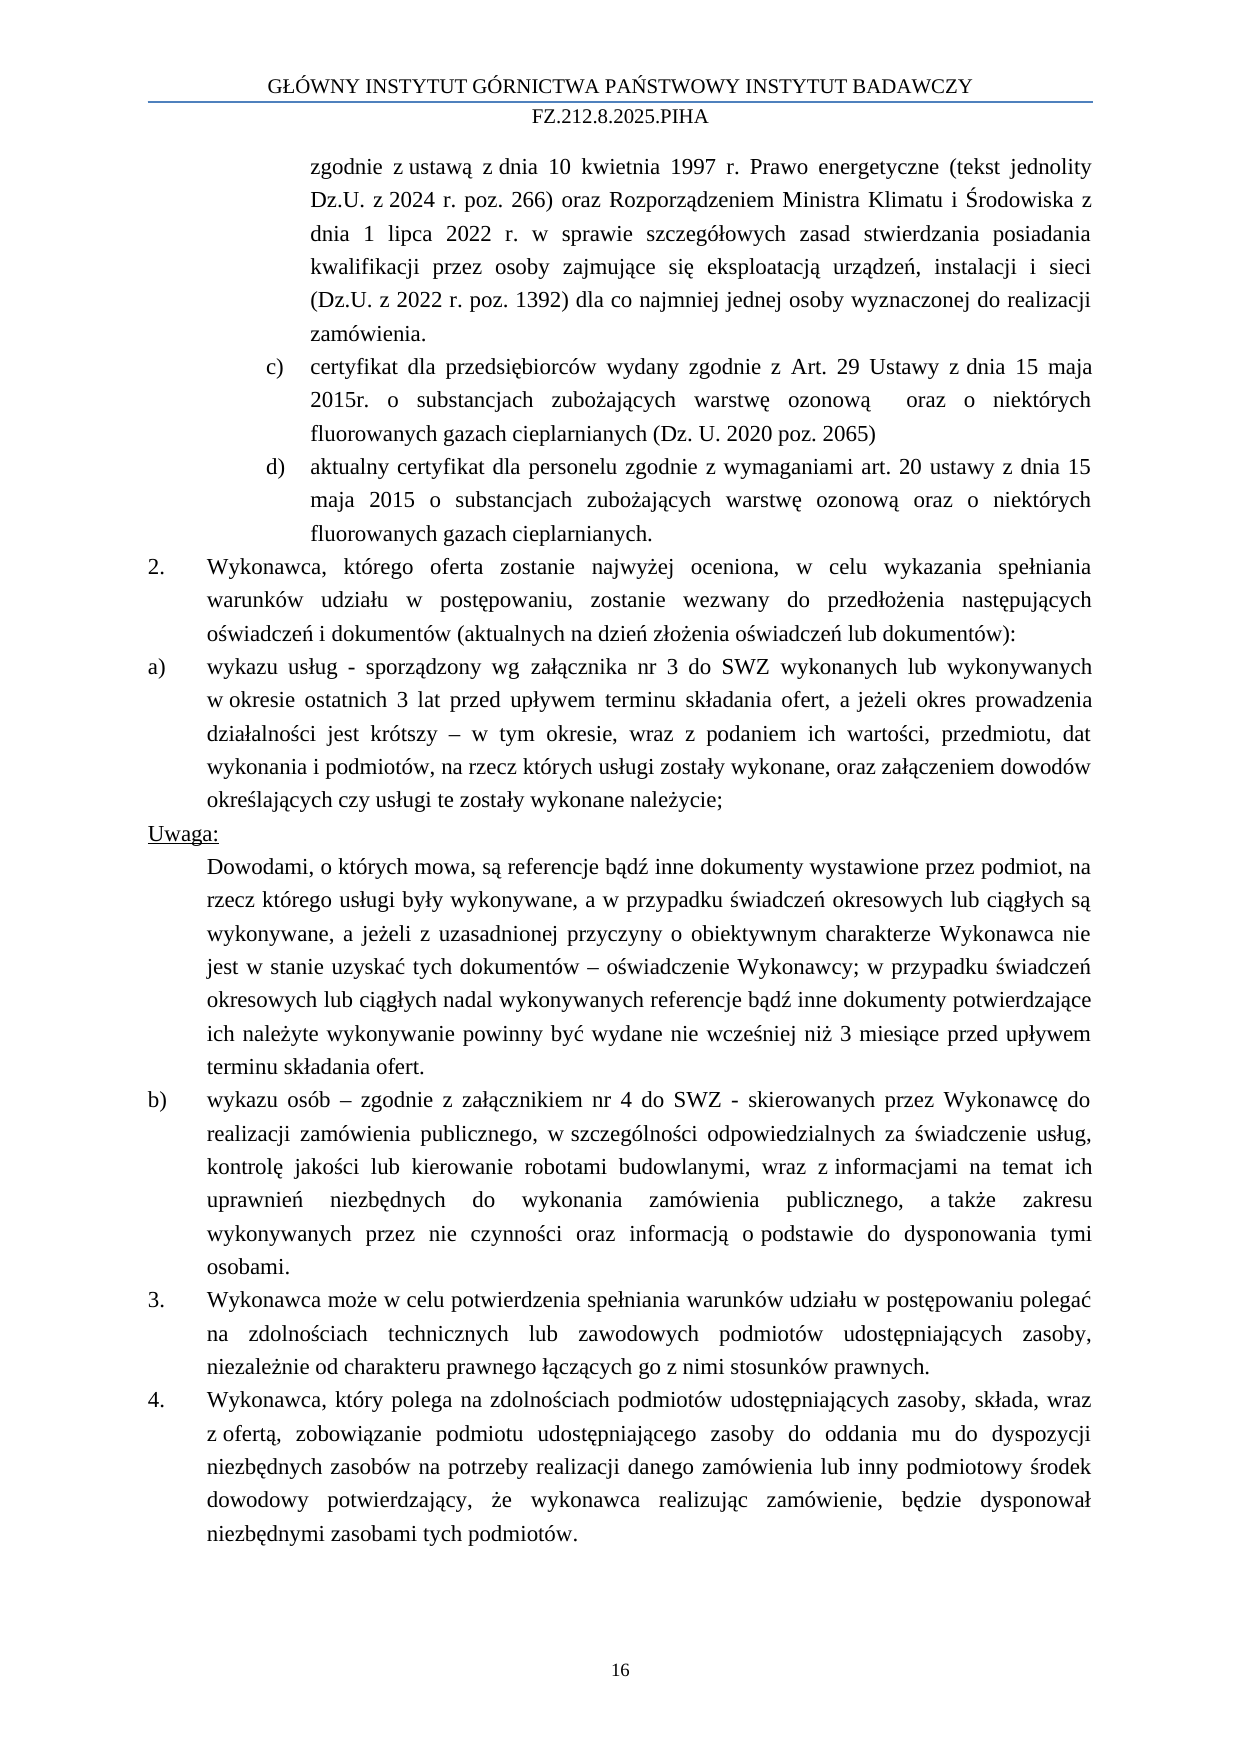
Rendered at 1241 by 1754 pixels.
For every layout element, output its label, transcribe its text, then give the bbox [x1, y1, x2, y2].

text a) wykazu usług - sporządzony wg załącznika nr 3 do SWZ wykonanych lub wykonywanych w okresie ostatnich 3 lat przed upływem terminu składania ofert, a jeżeli okres prowadzenia działalności jest krótszy – w tym okresie, wraz z podaniem ich wartości, przedmiotu, dat wykonania i podmiotów, na rzecz których usługi zostały wykonane, oraz załączeniem dowodów określających czy usługi te zostały wykonane należycie; [148, 648, 1093, 814]
text b) wykazu osób – zgodnie z załącznikiem nr 4 do SWZ - skierowanych przez Wykonawcę do realizacji zamówienia publicznego, w szczególności odpowiedzialnych za świadczenie usług, kontrolę jakości lub kierowanie robotami budowlanymi, wraz z informacjami na temat ich uprawnień niezbędnych do wykonania zamówienia publicznego, a także zakresu wykonywanych przez nie czynności oraz informacją o podstawie do dysponowania tymi osobami. [148, 1081, 1093, 1281]
text 4. Wykonawca, który polega na zdolnościach podmiotów udostępniających zasoby, składa, wraz z ofertą, zobowiązanie podmiotu udostępniającego zasoby do oddania mu do dyspozycji niezbędnych zasobów na potrzeby realizacji danego zamówienia lub inny podmiotowy środek dowodowy potwierdzający, że wykonawca realizując zamówienie, będzie dysponował niezbędnymi zasobami tych podmiotów. [148, 1381, 1093, 1548]
text Uwaga: [148, 814, 1093, 848]
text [266, 148, 1093, 348]
text 2. Wykonawca, którego oferta zostanie najwyżej oceniona, w celu wykazania spełniania warunków udziału w postępowaniu, zostanie wezwany do przedłożenia następujących oświadczeń i dokumentów (aktualnych na dzień złożenia oświadczeń lub dokumentów): [148, 548, 1093, 648]
text 3. Wykonawca może w celu potwierdzenia spełniania warunków udziału w postępowaniu polegać na zdolnościach technicznych lub zawodowych podmiotów udostępniających zasoby, niezależnie od charakteru prawnego łączących go z nimi stosunków prawnych. [148, 1281, 1093, 1381]
text c) certyfikat dla przedsiębiorców wydany zgodnie z Art. 29 Ustawy z dnia 15 maja 2015r. o substancjach zubożających warstwę ozonową oraz o niektórych fluorowanych gazach cieplarnianych (Dz. U. 2020 poz. 2065) [266, 348, 1093, 448]
text d) aktualny certyfikat dla personelu zgodnie z wymaganiami art. 20 ustawy z dnia 15 maja 2015 o substancjach zubożających warstwę ozonową oraz o niektórych fluorowanych gazach cieplarnianych. [266, 448, 1093, 548]
text Dowodami, o których mowa, są referencje bądź inne dokumenty wystawione przez podmiot, na rzecz którego usługi były wykonywane, a w przypadku świadczeń okresowych lub ciągłych są wykonywane, a jeżeli z uzasadnionej przyczyny o obiektywnym charakterze Wykonawca nie jest w stanie uzyskać tych dokumentów – oświadczenie Wykonawcy; w przypadku świadczeń okresowych lub ciągłych nadal wykonywanych referencje bądź inne dokumenty potwierdzające ich należyte wykonywanie powinny być wydane nie wcześniej niż 3 miesiące przed upływem terminu składania ofert. [148, 848, 1093, 1081]
